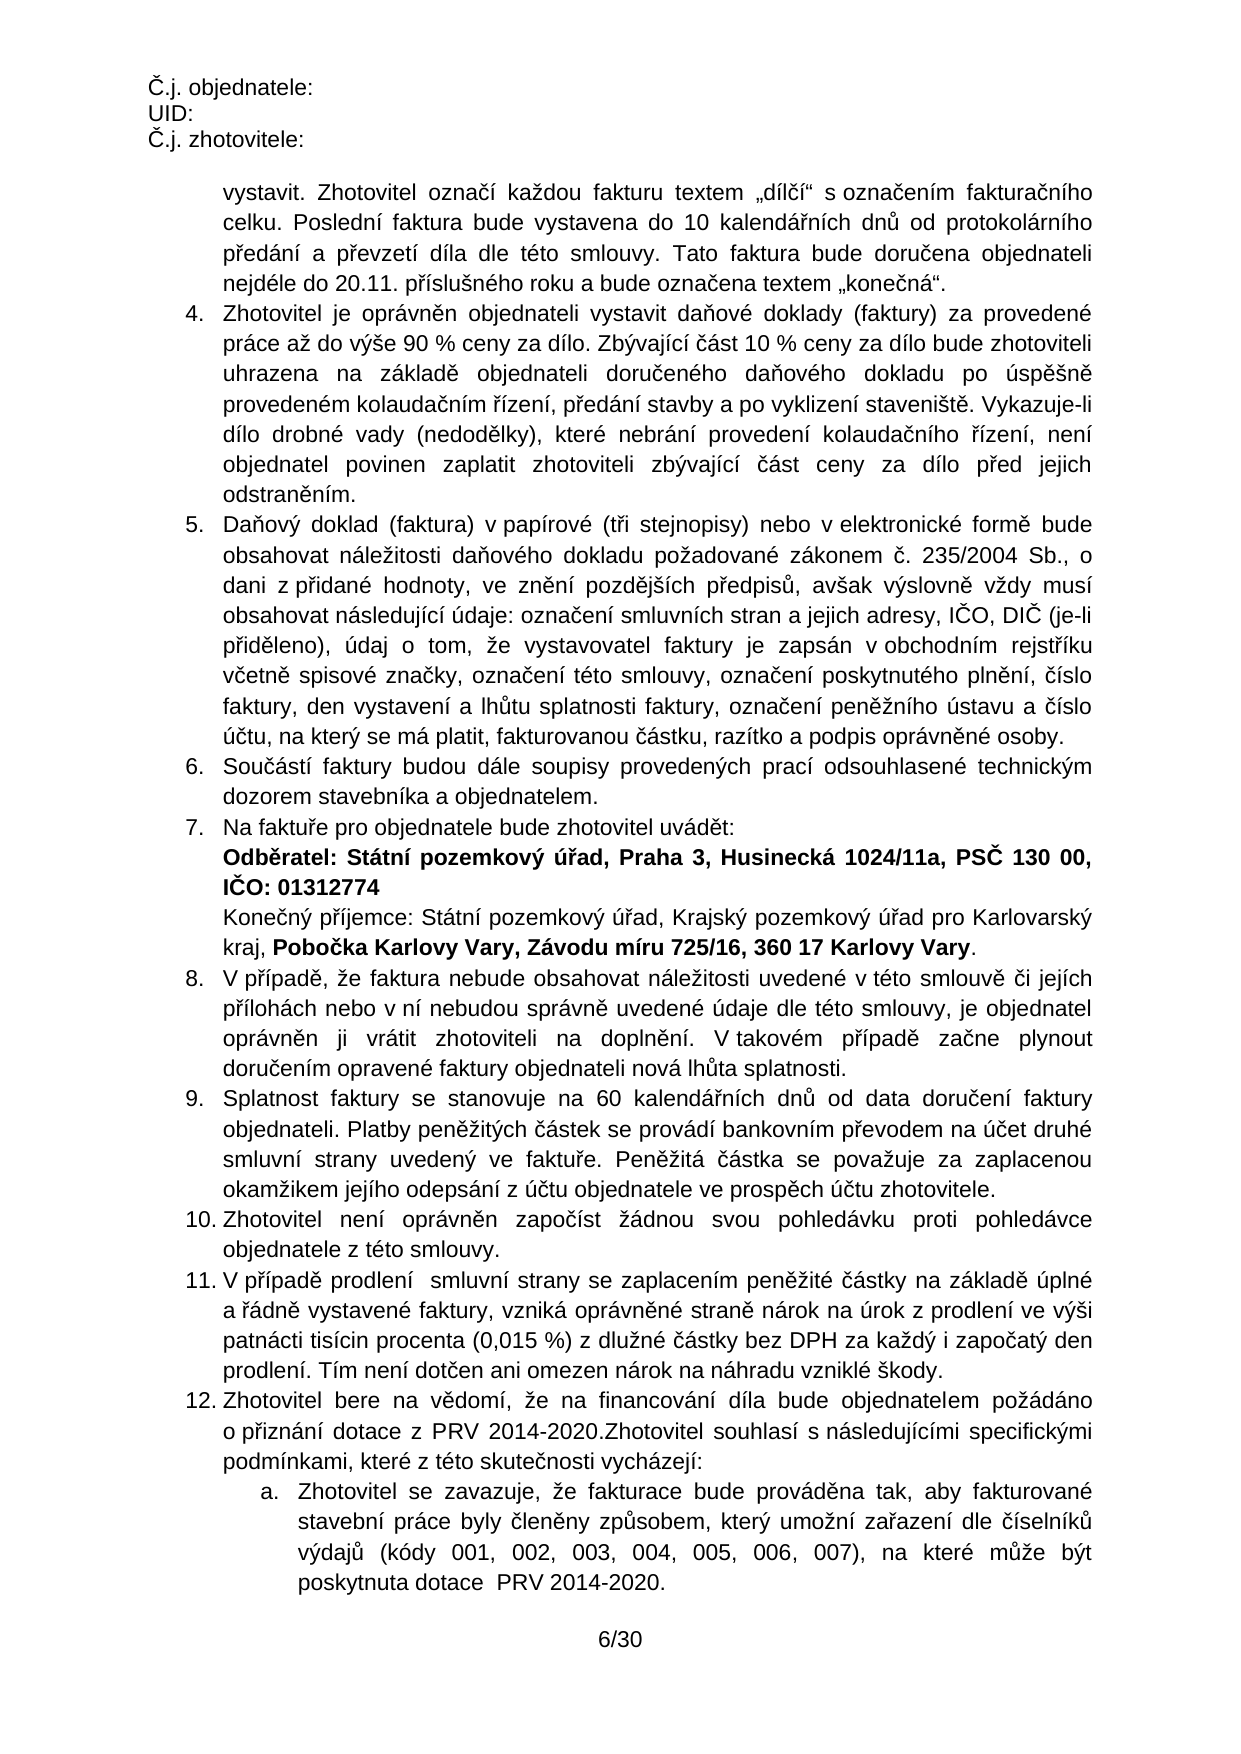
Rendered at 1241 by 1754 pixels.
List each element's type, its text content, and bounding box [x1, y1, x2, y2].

list V případě, že faktura nebude obsahovat náležitosti uvedené v této smlouvě či jejích přílohách nebo v ní nebudou správně uvedené údaje dle této smlouvy, je objednatel oprávněn ji vrátit zhotoviteli na doplnění. V takovém případě začne plynout doručením opravené faktury objednateli nová lhůta splatnosti. [185, 964, 1093, 1082]
list Zhotovitel není oprávněn započíst žádnou svou pohledávku proti pohledávce objednatele z této smlouvy. [185, 1206, 1093, 1263]
list Daňový doklad (faktura) v papírové (tři stejnopisy) nebo v elektronické formě bude obsahovat náležitosti daňového dokladu požadované zákonem č. 235/2004 Sb., o dani z přidané hodnoty, ve znění pozdějších předpisů, avšak výslovně vždy musí obsahovat následující údaje: označení smluvních stran a jejich adresy, IČO, DIČ (je-li přiděleno), údaj o tom, že vystavovatel faktury je zapsán v obchodním rejstříku včetně spisové značky, označení této smlouvy, označení poskytnutého plnění, číslo faktury, den vystavení a lhůtu splatnosti faktury, označení peněžního ústavu a číslo účtu, na který se má platit, fakturovanou částku, razítko a podpis oprávněné osoby. [185, 511, 1093, 749]
list Zhotovitel bere na vědomí, že na financování díla bude objednatelem požádáno o přiznání dotace z PRV 2014-2020.Zhotovitel souhlasí s následujícími specifickými podmínkami, které z této skutečnosti vycházejí: [185, 1387, 1093, 1474]
list Splatnost faktury se stanovuje na 60 kalendářních dnů od data doručení faktury objednateli. Platby peněžitých částek se provádí bankovním převodem na účet druhé smluvní strany uvedený ve faktuře. Peněžitá částka se považuje za zaplacenou okamžikem jejího odepsání z účtu objednatele ve prospěch účtu zhotovitele. [185, 1085, 1093, 1202]
list Odběratel: Státní pozemkový úřad, Praha 3, Husinecká 1024/11a, PSČ 130 00, IČO: 01312774 [223, 844, 1093, 900]
list V případě prodlení smluvní strany se zaplacením peněžité částky na základě úplné a řádně vystavené faktury, vzniká oprávněné straně nárok na úrok z prodlení ve výši patnácti tisícin procenta (0,015 %) z dlužné částky bez DPH za každý i započatý den prodlení. Tím není dotčen ani omezen nárok na náhradu vzniklé škody. [185, 1267, 1093, 1384]
list Konečný příjemce: Státní pozemkový úřad, Krajský pozemkový úřad pro Karlovarský kraj, Pobočka Karlovy Vary, Závodu míru 725/16, 360 17 Karlovy Vary. [223, 904, 1093, 961]
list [185, 179, 1093, 296]
list Zhotovitel je oprávněn objednateli vystavit daňové doklady (faktury) za provedené práce až do výše 90 % ceny za dílo. Zbývající část 10 % ceny za dílo bude zhotoviteli uhrazena na základě objednateli doručeného daňového dokladu po úspěšně provedeném kolaudačním řízení, předání stavby a po vyklizení staveniště. Vykazuje-li dílo drobné vady (nedodělky), které nebrání provedení kolaudačního řízení, není objednatel povinen zaplatit zhotoviteli zbývající část ceny za dílo před jejich odstraněním. [185, 300, 1093, 508]
list Součástí faktury budou dále soupisy provedených prací odsouhlasené technickým dozorem stavebníka a objednatelem. [185, 753, 1093, 810]
list Zhotovitel se zavazuje, že fakturace bude prováděna tak, aby fakturované stavební práce byly členěny způsobem, který umožní zařazení dle číselníků výdajů (kódy 001, 002, 003, 004, 005, 006, 007), na které může být poskytnuta dotace PRV 2014-2020. [260, 1478, 1093, 1595]
list Na faktuře pro objednatele bude zhotovitel uvádět: [185, 813, 1093, 840]
